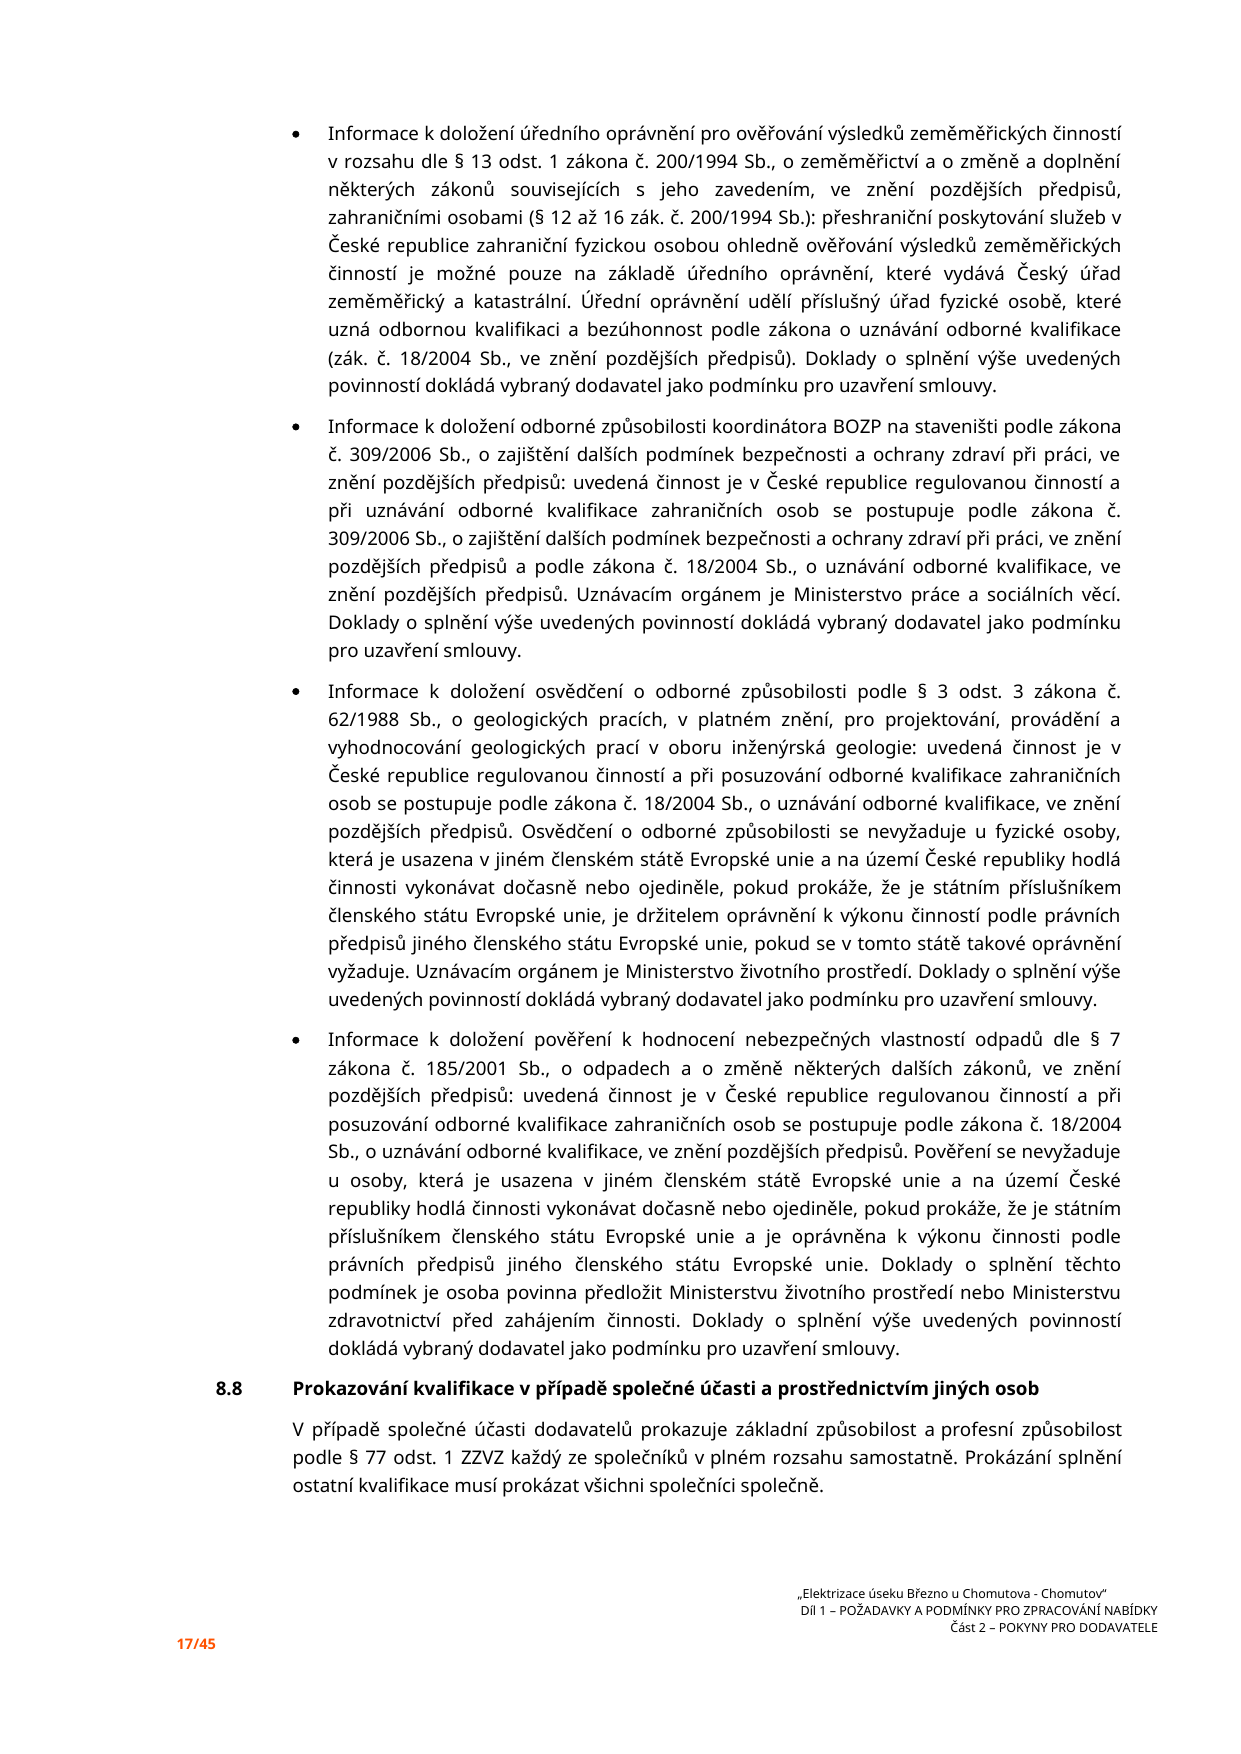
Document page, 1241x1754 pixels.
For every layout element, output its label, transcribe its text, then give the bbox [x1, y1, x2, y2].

text Informace k doložení pověření k hodnocení nebezpečných vlastností odpadů dle § 7 zákona č. 185/2001 Sb., o odpadech a o změně některých dalších zákonů, ve znění pozdějších předpisů: uvedená činnost je v České republice regulovanou činností a při posuzování odborné kvalifikace zahraničních osob se postupuje podle zákona č. 18/2004 Sb., o uznávání odborné kvalifikace, ve znění pozdějších předpisů. Pověření se nevyžaduje u osoby, která je usazena v jiném členském státě Evropské unie a na území České republiky hodlá činnosti vykonávat dočasně nebo ojediněle, pokud prokáže, že je státním příslušníkem členského státu Evropské unie a je oprávněna k výkonu činnosti podle právních předpisů jiného členského státu Evropské unie. Doklady o splnění těchto podmínek je osoba povinna předložit Ministerstvu životního prostředí nebo Ministerstvu zdravotnictví před zahájením činnosti. Doklady o splnění výše uvedených povinností dokládá vybraný dodavatel jako podmínku pro uzavření smlouvy. [292, 1027, 1122, 1361]
text V případě společné účasti dodavatelů prokazuje základní způsobilost a profesní způsobilost podle § 77 odst. 1 ZZVZ každý ze společníků v plném rozsahu samostatně. Prokázání splnění ostatní kvalifikace musí prokázat všichni společníci společně. [292, 1416, 1122, 1498]
text Informace k doložení odborné způsobilosti koordinátora BOZP na staveništi podle zákona č. 309/2006 Sb., o zajištění dalších podmínek bezpečnosti a ochrany zdraví při práci, ve znění pozdějších předpisů: uvedená činnost je v České republice regulovanou činností a při uznávání odborné kvalifikace zahraničních osob se postupuje podle zákona č. 309/2006 Sb., o zajištění dalších podmínek bezpečnosti a ochrany zdraví při práci, ve znění pozdějších předpisů a podle zákona č. 18/2004 Sb., o uznávání odborné kvalifikace, ve znění pozdějších předpisů. Uznávacím orgánem je Ministerstvo práce a sociálních věcí. Doklady o splnění výše uvedených povinností dokládá vybraný dodavatel jako podmínku pro uzavření smlouvy. [292, 413, 1122, 663]
text Informace k doložení úředního oprávnění pro ověřování výsledků zeměměřických činností v rozsahu dle § 13 odst. 1 zákona č. 200/1994 Sb., o zeměměřictví a o změně a doplnění některých zákonů souvisejících s jeho zavedením, ve znění pozdějších předpisů, zahraničními osobami (§ 12 až 16 zák. č. 200/1994 Sb.): přeshraniční poskytování služeb v České republice zahraniční fyzickou osobou ohledně ověřování výsledků zeměměřických činností je možné pouze na základě úředního oprávnění, které vydává Český úřad zeměměřický a katastrální. Úřední oprávnění udělí příslušný úřad fyzické osobě, které uzná odbornou kvalifikaci a bezúhonnost podle zákona o uznávání odborné kvalifikace (zák. č. 18/2004 Sb., ve znění pozdějších předpisů). Doklady o splnění výše uvedených povinností dokládá vybraný dodavatel jako podmínku pro uzavření smlouvy. [292, 121, 1122, 398]
text Prokazování kvalifikace v případě společné účasti a prostřednictvím jiných osob [216, 1376, 1122, 1401]
text Informace k doložení osvědčení o odborné způsobilosti podle § 3 odst. 3 zákona č. 62/1988 Sb., o geologických pracích, v platném znění, pro projektování, provádění a vyhodnocování geologických prací v oboru inženýrská geologie: uvedená činnost je v České republice regulovanou činností a při posuzování odborné kvalifikace zahraničních osob se postupuje podle zákona č. 18/2004 Sb., o uznávání odborné kvalifikace, ve znění pozdějších předpisů. Osvědčení o odborné způsobilosti se nevyžaduje u fyzické osoby, která je usazena v jiném členském státě Evropské unie a na území České republiky hodlá činnosti vykonávat dočasně nebo ojediněle, pokud prokáže, že je státním příslušníkem členského státu Evropské unie, je držitelem oprávnění k výkonu činností podle právních předpisů jiného členského státu Evropské unie, pokud se v tomto státě takové oprávnění vyžaduje. Uznávacím orgánem je Ministerstvo životního prostředí. Doklady o splnění výše uvedených povinností dokládá vybraný dodavatel jako podmínku pro uzavření smlouvy. [292, 678, 1122, 1012]
